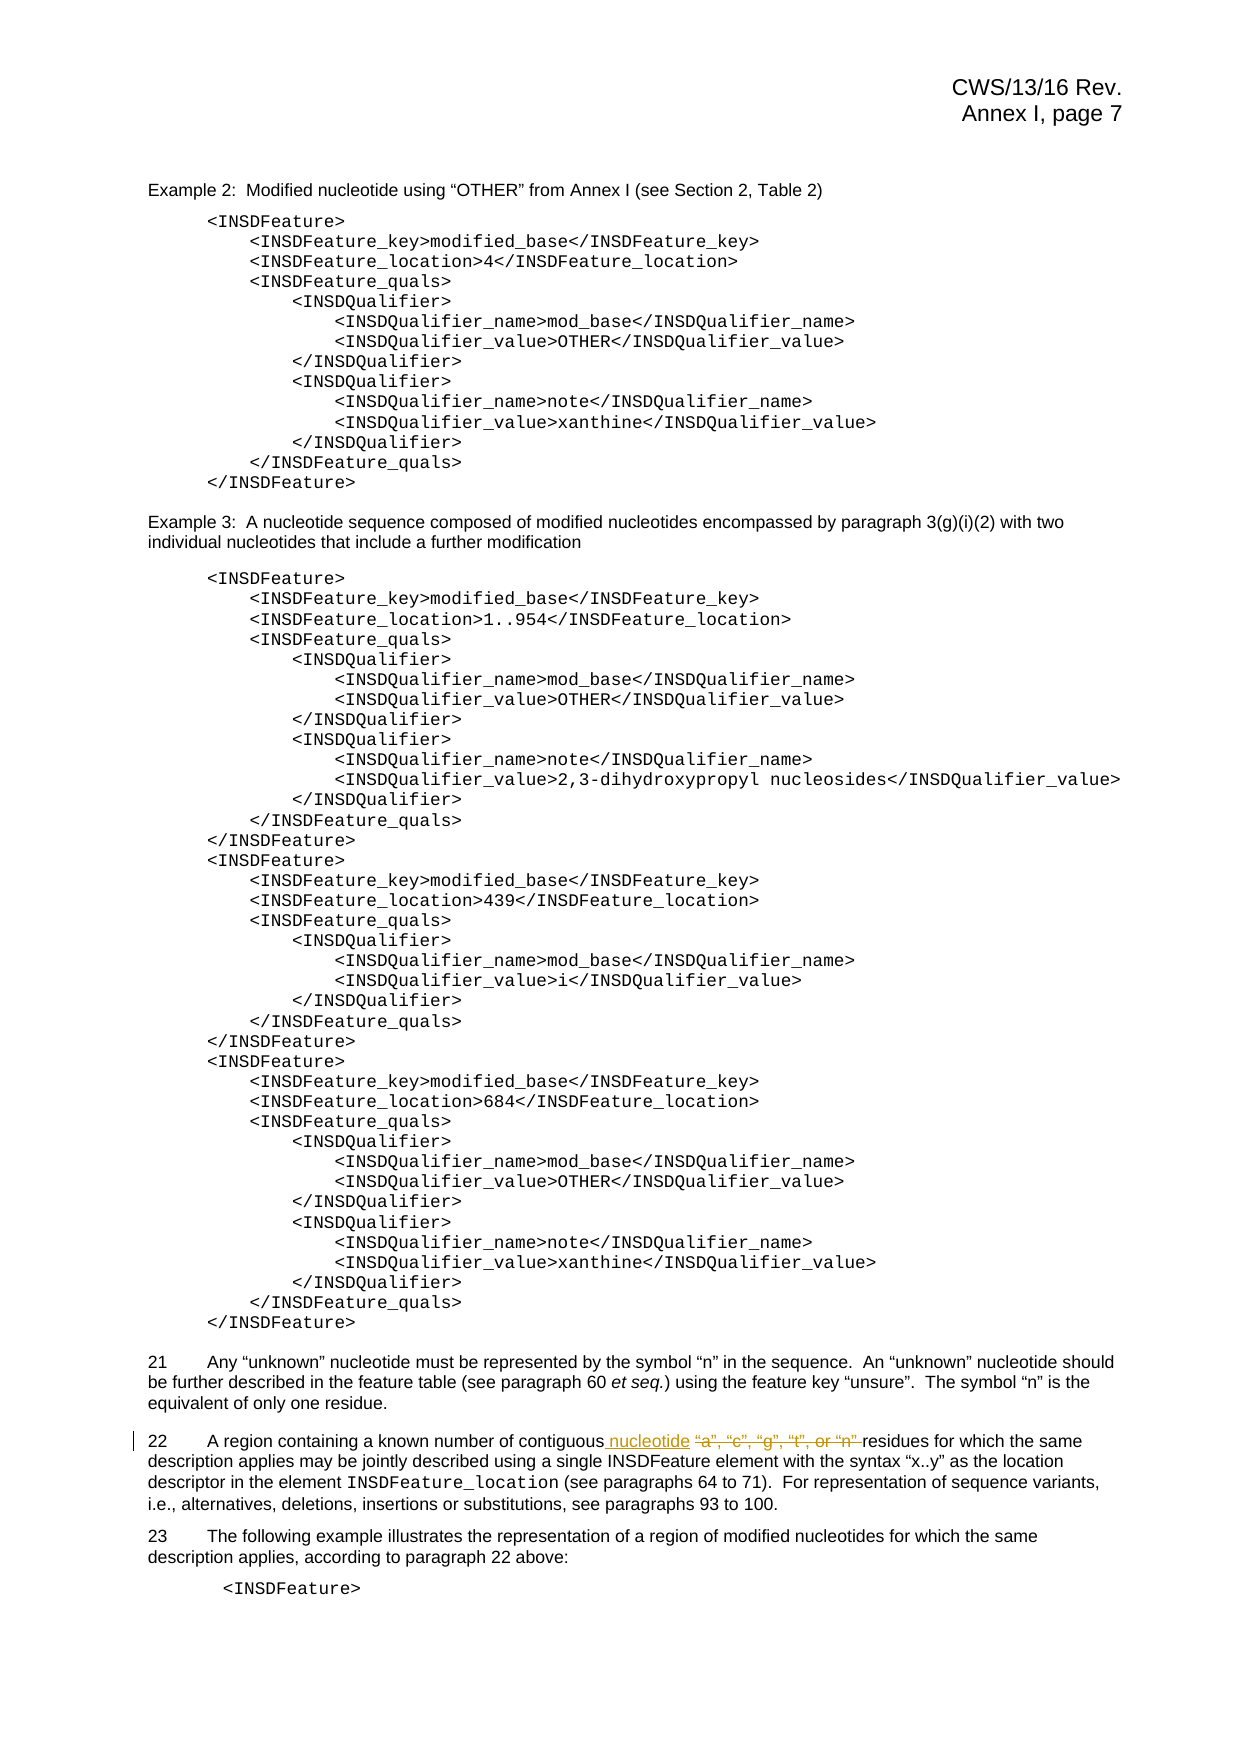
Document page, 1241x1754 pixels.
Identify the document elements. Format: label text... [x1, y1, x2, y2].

text <INSDQualifier_name>mod_base</INSDQualifier_name> [207, 952, 1122, 972]
text <INSDFeature_key>modified_base</INSDFeature_key> [207, 871, 1122, 892]
text </INSDFeature_quals> [207, 1012, 1122, 1032]
text <INSDQualifier_value>xanthine</INSDQualifier_value> [207, 1253, 1122, 1273]
text <INSDQualifier> [207, 373, 1122, 393]
text <INSDQualifier_name>note</INSDQualifier_name> [207, 393, 1122, 413]
list Any “unknown” nucleotide must be represented by the symbol “n” in the sequence. An “unknown” nucleotide should be further described in the feature table (see paragraph 60 et seq.) using the feature key “unsure”. The symbol “n” is the equivalent of only one residue. [148, 1352, 1122, 1413]
text <INSDQualifier_value>i</INSDQualifier_value> [207, 972, 1122, 992]
text <INSDQualifier_name>mod_base</INSDQualifier_name> [207, 313, 1122, 333]
text </INSDFeature_quals> [207, 811, 1122, 831]
text <INSDFeature_location>4</INSDFeature_location> [207, 252, 1122, 272]
text </INSDQualifier> [207, 433, 1122, 453]
text <INSDFeature> [207, 1052, 1122, 1072]
text </INSDFeature> [207, 473, 1122, 494]
text </INSDFeature> [207, 1314, 1122, 1334]
text <INSDQualifier_name>mod_base</INSDQualifier_name> [207, 670, 1122, 691]
text <INSDQualifier_value>OTHER</INSDQualifier_value> [207, 691, 1122, 711]
text <INSDFeature_key>modified_base</INSDFeature_key> [207, 1072, 1122, 1093]
text <INSDQualifier_name>note</INSDQualifier_name> [207, 1233, 1122, 1253]
text </INSDFeature_quals> [207, 453, 1122, 473]
text </INSDQualifier> [207, 353, 1122, 373]
text <INSDFeature_quals> [207, 630, 1122, 650]
text <INSDQualifier> [207, 1213, 1122, 1233]
text <INSDFeature_location>684</INSDFeature_location> [207, 1093, 1122, 1113]
text </INSDQualifier> [207, 711, 1122, 731]
text </INSDQualifier> [207, 992, 1122, 1012]
text <INSDFeature_location>439</INSDFeature_location> [207, 892, 1122, 912]
text </INSDFeature> [207, 1032, 1122, 1052]
text <INSDFeature_key>modified_base</INSDFeature_key> [207, 232, 1122, 252]
text </INSDQualifier> [207, 1273, 1122, 1294]
text </INSDQualifier> [207, 791, 1122, 811]
text <INSDFeature> [207, 1579, 1122, 1600]
text <INSDQualifier_value>OTHER</INSDQualifier_value> [207, 333, 1122, 353]
text <INSDQualifier_value>2,3-dihydroxypropyl nucleosides</INSDQualifier_value> [207, 771, 1122, 791]
text <INSDQualifier> [207, 932, 1122, 952]
text <INSDFeature> [207, 212, 1122, 232]
text </INSDQualifier> [207, 1193, 1122, 1213]
text <INSDQualifier_value>xanthine</INSDQualifier_value> [207, 413, 1122, 433]
text <INSDQualifier> [207, 731, 1122, 751]
text <INSDQualifier_name>note</INSDQualifier_name> [207, 751, 1122, 771]
text <INSDQualifier_value>OTHER</INSDQualifier_value> [207, 1173, 1122, 1193]
text </INSDFeature_quals> [207, 1294, 1122, 1314]
text <INSDQualifier_name>mod_base</INSDQualifier_name> [207, 1153, 1122, 1173]
list The following example illustrates the representation of a region of modified nucleotides for which the same description applies, according to paragraph 22 above: [148, 1526, 1122, 1567]
text <INSDFeature_quals> [207, 1113, 1122, 1133]
text Example 3: A nucleotide sequence composed of modified nucleotides encompassed by paragraph 3(g)(i)(2) with two individual nucleotides that include a further modification [148, 511, 1122, 552]
text <INSDFeature_quals> [207, 912, 1122, 932]
text <INSDFeature> [207, 570, 1122, 590]
text <INSDQualifier> [207, 650, 1122, 670]
text <INSDFeature_key>modified_base</INSDFeature_key> [207, 590, 1122, 610]
text <INSDFeature_location>1..954</INSDFeature_location> [207, 610, 1122, 630]
list A region containing a known number of contiguous residues for which the same description applies may be jointly described using a single INSDFeature element with the syntax “x..y” as the location descriptor in the element INSDFeature_location (see paragraphs 64 to 71). For representation of sequence variants, i.e., alternatives, deletions, insertions or substitutions, see paragraphs 93 to 100. [148, 1431, 1122, 1514]
text Example 2: Modified nucleotide using “OTHER” from Annex I (see Section 2, Table 2) [148, 179, 1122, 200]
text <INSDFeature> [207, 851, 1122, 871]
text <INSDQualifier> [207, 1133, 1122, 1153]
text <INSDQualifier> [207, 293, 1122, 313]
text </INSDFeature> [148, 831, 1122, 851]
text <INSDFeature_quals> [207, 272, 1122, 293]
